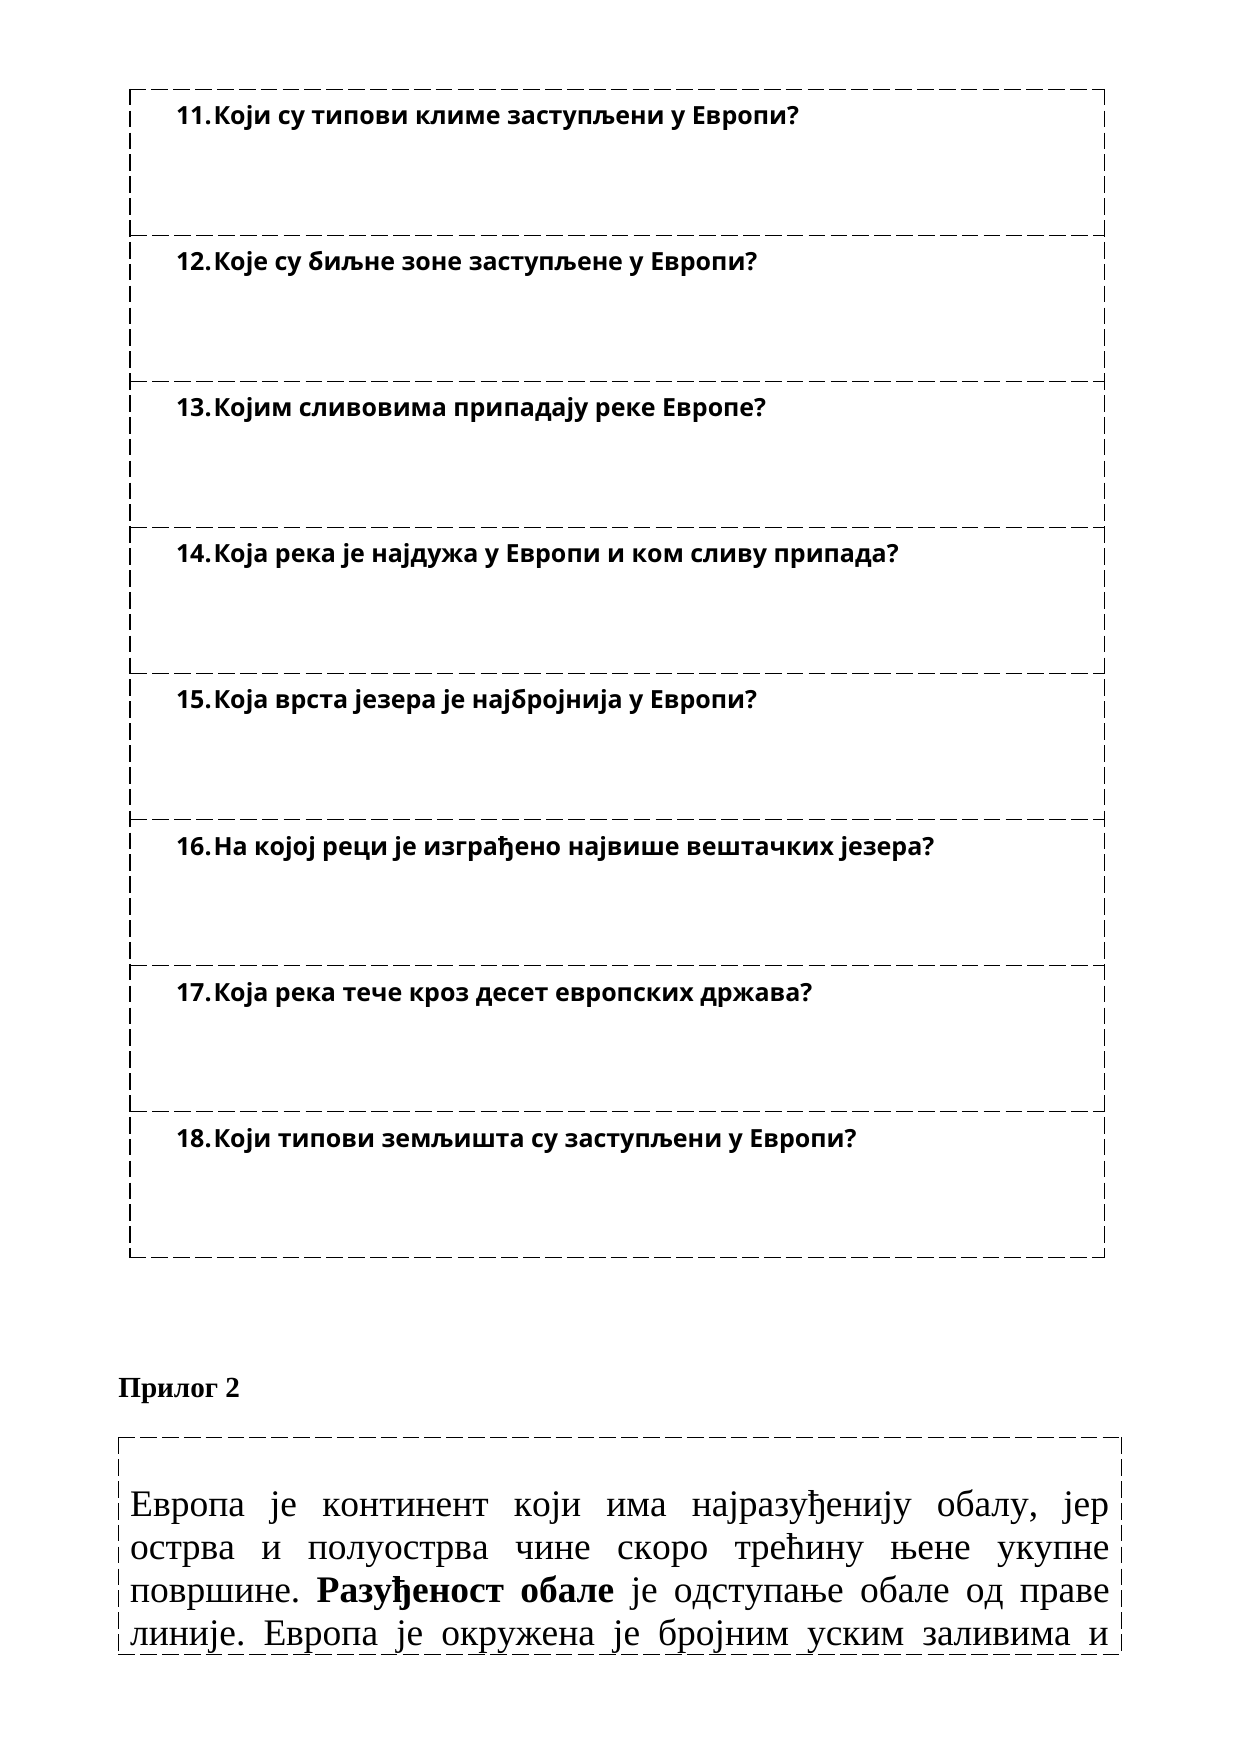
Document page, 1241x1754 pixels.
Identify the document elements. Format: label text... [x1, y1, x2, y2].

table_cell На којој реци је изграђено највише вештачких језера? [130, 819, 1104, 965]
table_cell Која река тече кроз десет европских држава? [130, 965, 1104, 1111]
table_cell Који су типови климе заступљени у Европи? [130, 89, 1104, 235]
table_cell Којим сливовима припадају реке Европе? [130, 381, 1104, 527]
table_cell Која река је најдужа у Европи и ком сливу припада? [130, 527, 1104, 673]
table_cell Који типови земљишта су заступљени у Европи? [130, 1111, 1104, 1257]
table_cell Које су биљне зоне заступљене у Европи? [130, 235, 1104, 381]
table_cell Која врста језера је најбројнија у Европи? [130, 673, 1104, 819]
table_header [119, 1437, 1122, 1654]
text Прилог 2 [118, 1370, 1122, 1404]
